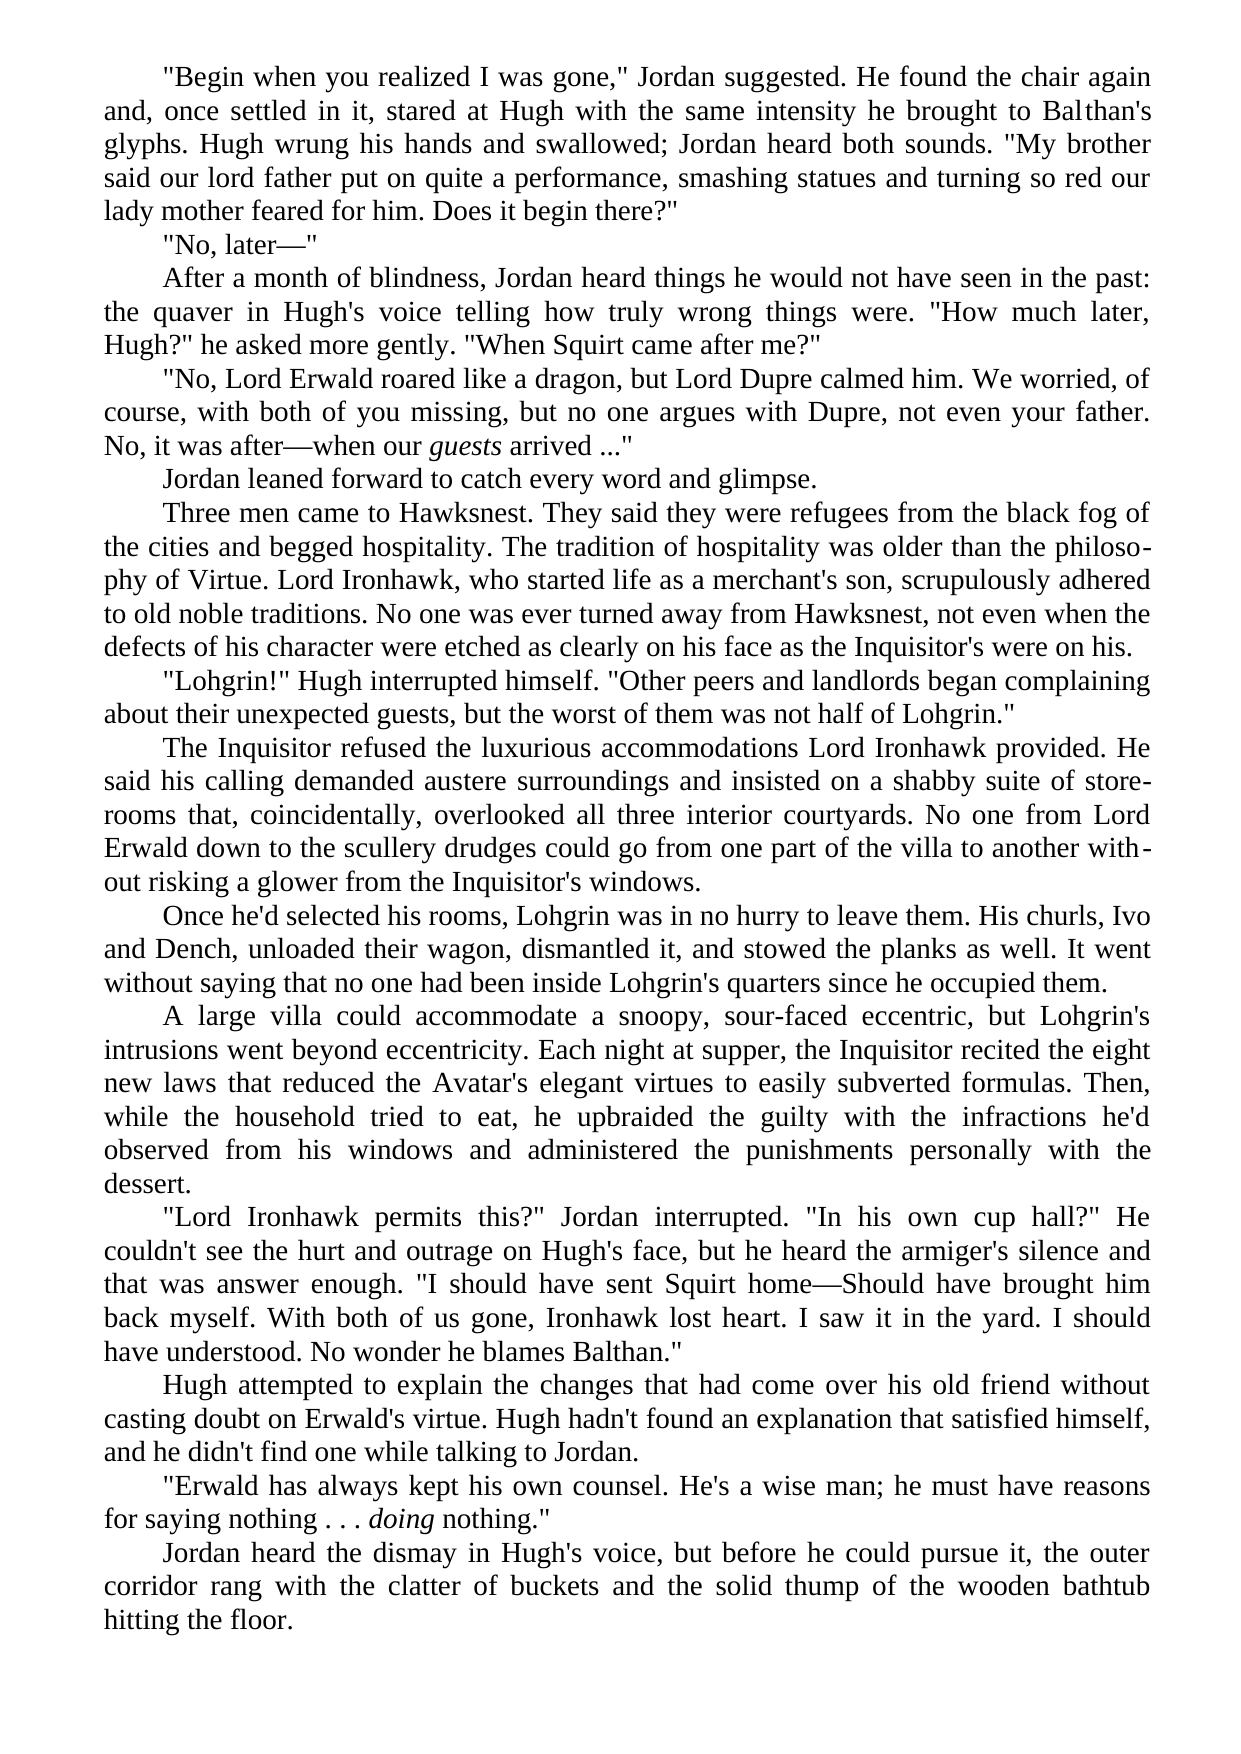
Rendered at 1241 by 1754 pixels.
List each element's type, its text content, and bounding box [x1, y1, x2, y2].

text Jordan leaned forward to catch every word and glimpse. [103, 462, 1152, 495]
text "Lohgrin!" Hugh interrupted himself. "Other peers and landlords began complaining about their unexpected guests, but the worst of them was not half of Lohgrin." [103, 663, 1152, 730]
text "Lord Ironhawk permits this?" Jordan interrupted. "In his own cup hall?" He couldn't see the hurt and outrage on Hugh's face, but he heard the armiger's silence and that was answer enough. "I should have sent Squirt home—Should have brought him back myself. With both of us gone, Ironhawk lost heart. I saw it in the yard. I should have understood. No wonder he blames Balthan." [103, 1199, 1152, 1367]
text "No, Lord Erwald roared like a dragon, but Lord Dupre calmed him. We worried, of course, with both of you missing, but no one argues with Dupre, not even your father. No, it was after—when our guests arrived ..." [103, 361, 1152, 462]
text After a month of blindness, Jordan heard things he would not have seen in the past: the quaver in Hugh's voice telling how truly wrong things were. "How much later, Hugh?" he asked more gently. "When Squirt came after me?" [103, 260, 1152, 361]
text The Inquisitor refused the luxurious accommodations Lord Ironhawk provided. He said his calling demanded austere surroundings and insisted on a shabby suite of storerooms that, coincidentally, overlooked all three interior courtyards. No one from Lord Erwald down to the scullery drudges could go from one part of the villa to another without risking a glower from the Inquisitor's windows. [103, 730, 1152, 898]
text Three men came to Hawksnest. They said they were refugees from the black fog of the cities and begged hospitality. The tradition of hospitality was older than the philosophy of Virtue. Lord Ironhawk, who started life as a merchant's son, scrupulously adhered to old noble traditions. No one was ever turned away from Hawksnest, not even when the defects of his character were etched as clearly on his face as the Inquisitor's were on his. [103, 495, 1152, 663]
text A large villa could accommodate a snoopy, sour-faced eccentric, but Lohgrin's intrusions went beyond eccentricity. Each night at supper, the Inquisitor recited the eight new laws that reduced the Avatar's elegant virtues to easily subverted formulas. Then, while the household tried to eat, he upbraided the guilty with the infractions he'd observed from his windows and administered the punishments personally with the dessert. [103, 998, 1152, 1199]
text Hugh attempted to explain the changes that had come over his old friend without casting doubt on Erwald's virtue. Hugh hadn't found an explanation that satisfied himself, and he didn't find one while talking to Jordan. [103, 1367, 1152, 1468]
text Jordan heard the dismay in Hugh's voice, but before he could pursue it, the outer corridor rang with the clatter of buckets and the solid thump of the wooden bathtub hitting the floor. [103, 1535, 1152, 1636]
text "Begin when you realized I was gone," Jordan suggested. He found the chair again and, once settled in it, stared at Hugh with the same intensity he brought to Balthan's glyphs. Hugh wrung his hands and swallowed; Jordan heard both sounds. "My brother said our lord father put on quite a performance, smashing statues and turning so red our lady mother feared for him. Does it begin there?" [103, 59, 1152, 227]
text "No, later—" [103, 227, 1152, 260]
text "Erwald has always kept his own counsel. He's a wise man; he must have reasons for saying nothing . . . doing nothing." [103, 1468, 1152, 1535]
text Once he'd selected his rooms, Lohgrin was in no hurry to leave them. His churls, Ivo and Dench, unloaded their wagon, dismantled it, and stowed the planks as well. It went without saying that no one had been inside Lohgrin's quarters since he occupied them. [103, 898, 1152, 998]
